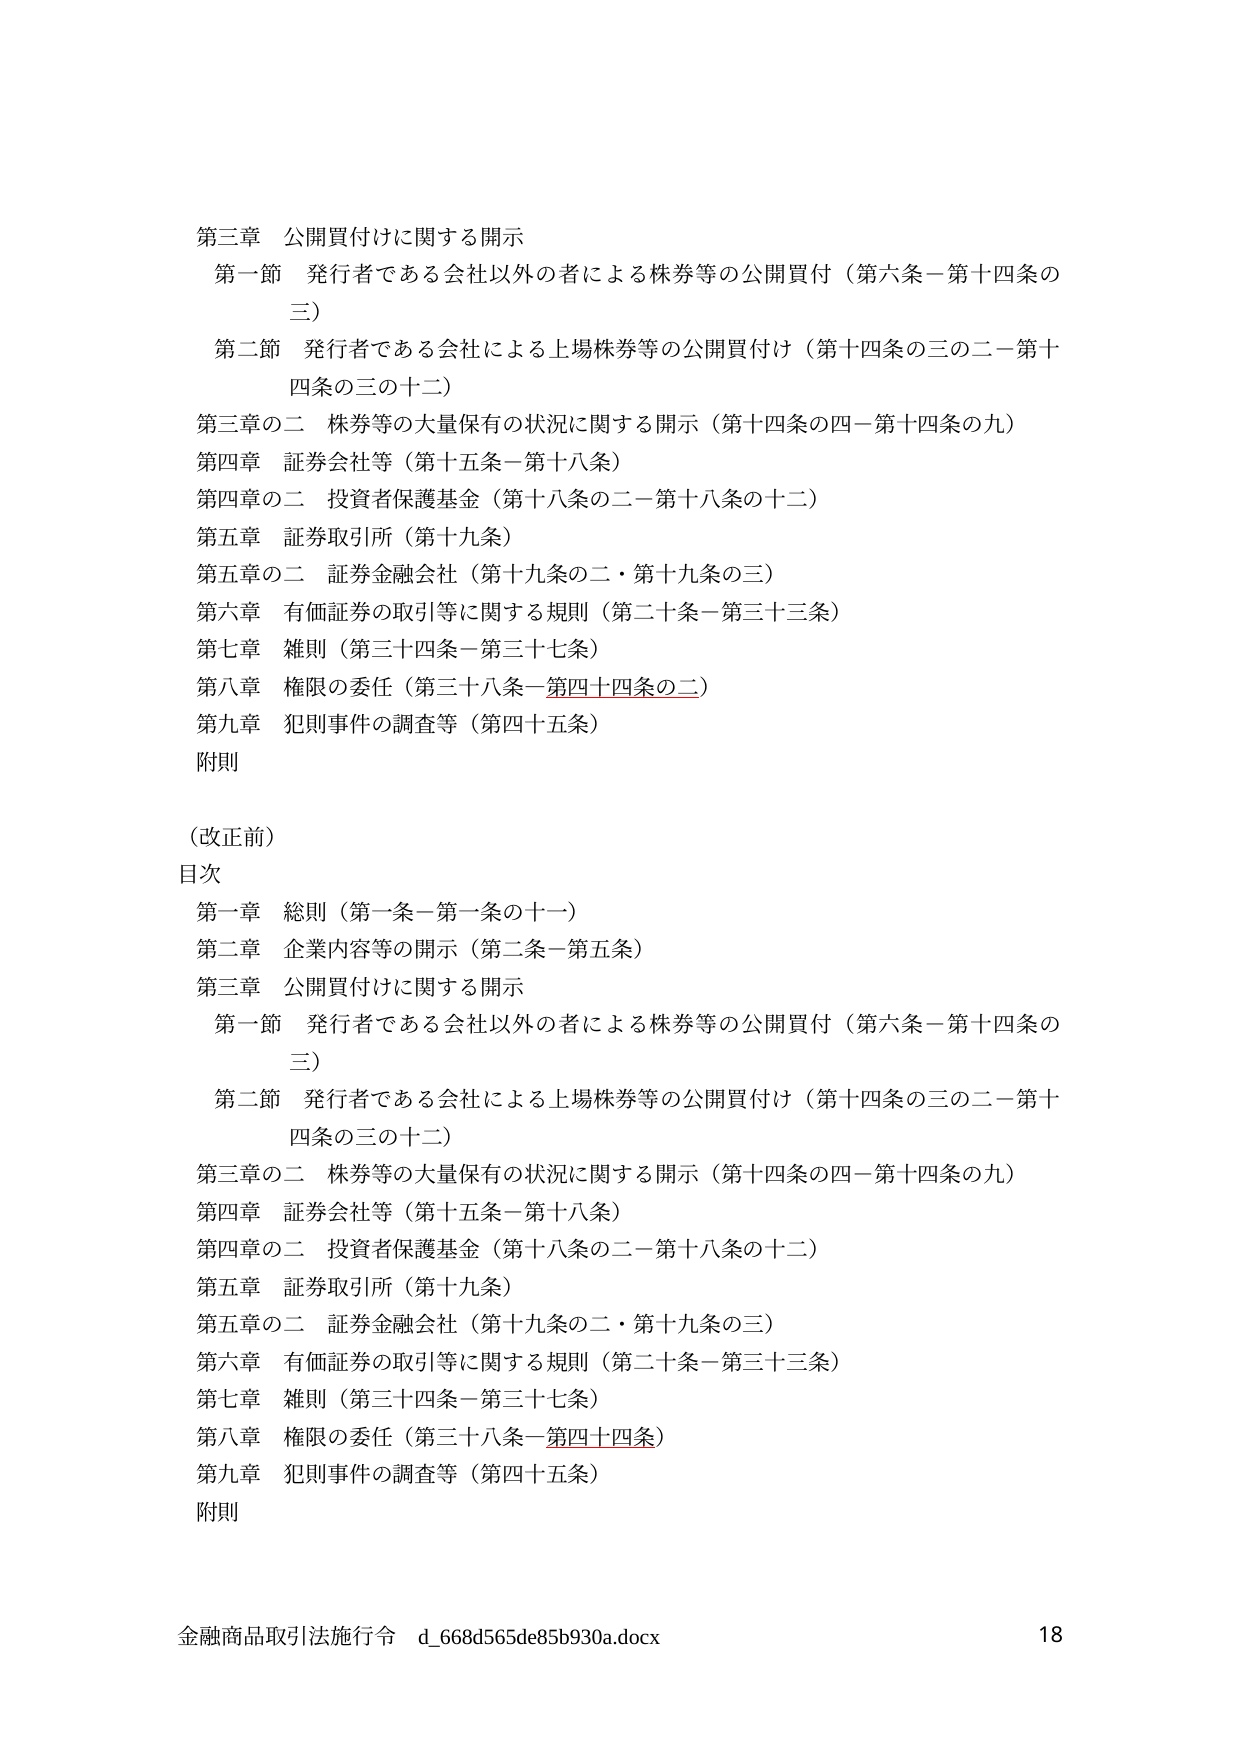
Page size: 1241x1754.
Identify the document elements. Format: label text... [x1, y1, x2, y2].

text 第三章の二 株券等の大量保有の状況に関する開示（第十四条の四－第十四条の九） [196, 404, 1063, 442]
text 第四章 証券会社等（第十五条－第十八条） [196, 1192, 1063, 1229]
text 第九章 犯則事件の調査等（第四十五条） [196, 1454, 1063, 1492]
text 第一節 発行者である会社以外の者による株券等の公開買付（第六条－第十四条の三） [214, 1004, 1063, 1079]
text 第二節 発行者である会社による上場株券等の公開買付け（第十四条の三の二－第十四条の三の十二） [214, 329, 1063, 404]
text 第三章 公開買付けに関する開示 [196, 217, 1063, 254]
text 第七章 雑則（第三十四条－第三十七条） [196, 629, 1063, 667]
text （改正前） [177, 817, 1063, 854]
text 第五章の二 証券金融会社（第十九条の二・第十九条の三） [196, 554, 1063, 592]
text 目次 [177, 854, 1063, 892]
text 第六章 有価証券の取引等に関する規則（第二十条－第三十三条） [196, 592, 1063, 629]
text 第五章 証券取引所（第十九条） [196, 1267, 1063, 1304]
text 第一章 総則（第一条－第一条の十一） [196, 892, 1063, 929]
text 第四章の二 投資者保護基金（第十八条の二－第十八条の十二） [196, 1229, 1063, 1267]
text 附則 [196, 1492, 1063, 1529]
text 第三章の二 株券等の大量保有の状況に関する開示（第十四条の四－第十四条の九） [196, 1154, 1063, 1192]
text 第四章 証券会社等（第十五条－第十八条） [196, 442, 1063, 479]
text 第九章 犯則事件の調査等（第四十五条） [196, 704, 1063, 742]
text 附則 [196, 742, 1063, 779]
text 第五章の二 証券金融会社（第十九条の二・第十九条の三） [196, 1304, 1063, 1342]
text 第二章 企業内容等の開示（第二条－第五条） [196, 929, 1063, 967]
text 第七章 雑則（第三十四条－第三十七条） [196, 1379, 1063, 1417]
text 第八章 権限の委任（第三十八条―第四十四条） [196, 1417, 1063, 1454]
text 第四章の二 投資者保護基金（第十八条の二－第十八条の十二） [196, 479, 1063, 517]
text 第六章 有価証券の取引等に関する規則（第二十条－第三十三条） [196, 1342, 1063, 1379]
text 第一節 発行者である会社以外の者による株券等の公開買付（第六条－第十四条の三） [214, 254, 1063, 329]
text 第二節 発行者である会社による上場株券等の公開買付け（第十四条の三の二－第十四条の三の十二） [214, 1079, 1063, 1154]
text 第三章 公開買付けに関する開示 [196, 967, 1063, 1004]
text 第五章 証券取引所（第十九条） [196, 517, 1063, 554]
text 第八章 権限の委任（第三十八条―第四十四条の二） [196, 667, 1063, 704]
